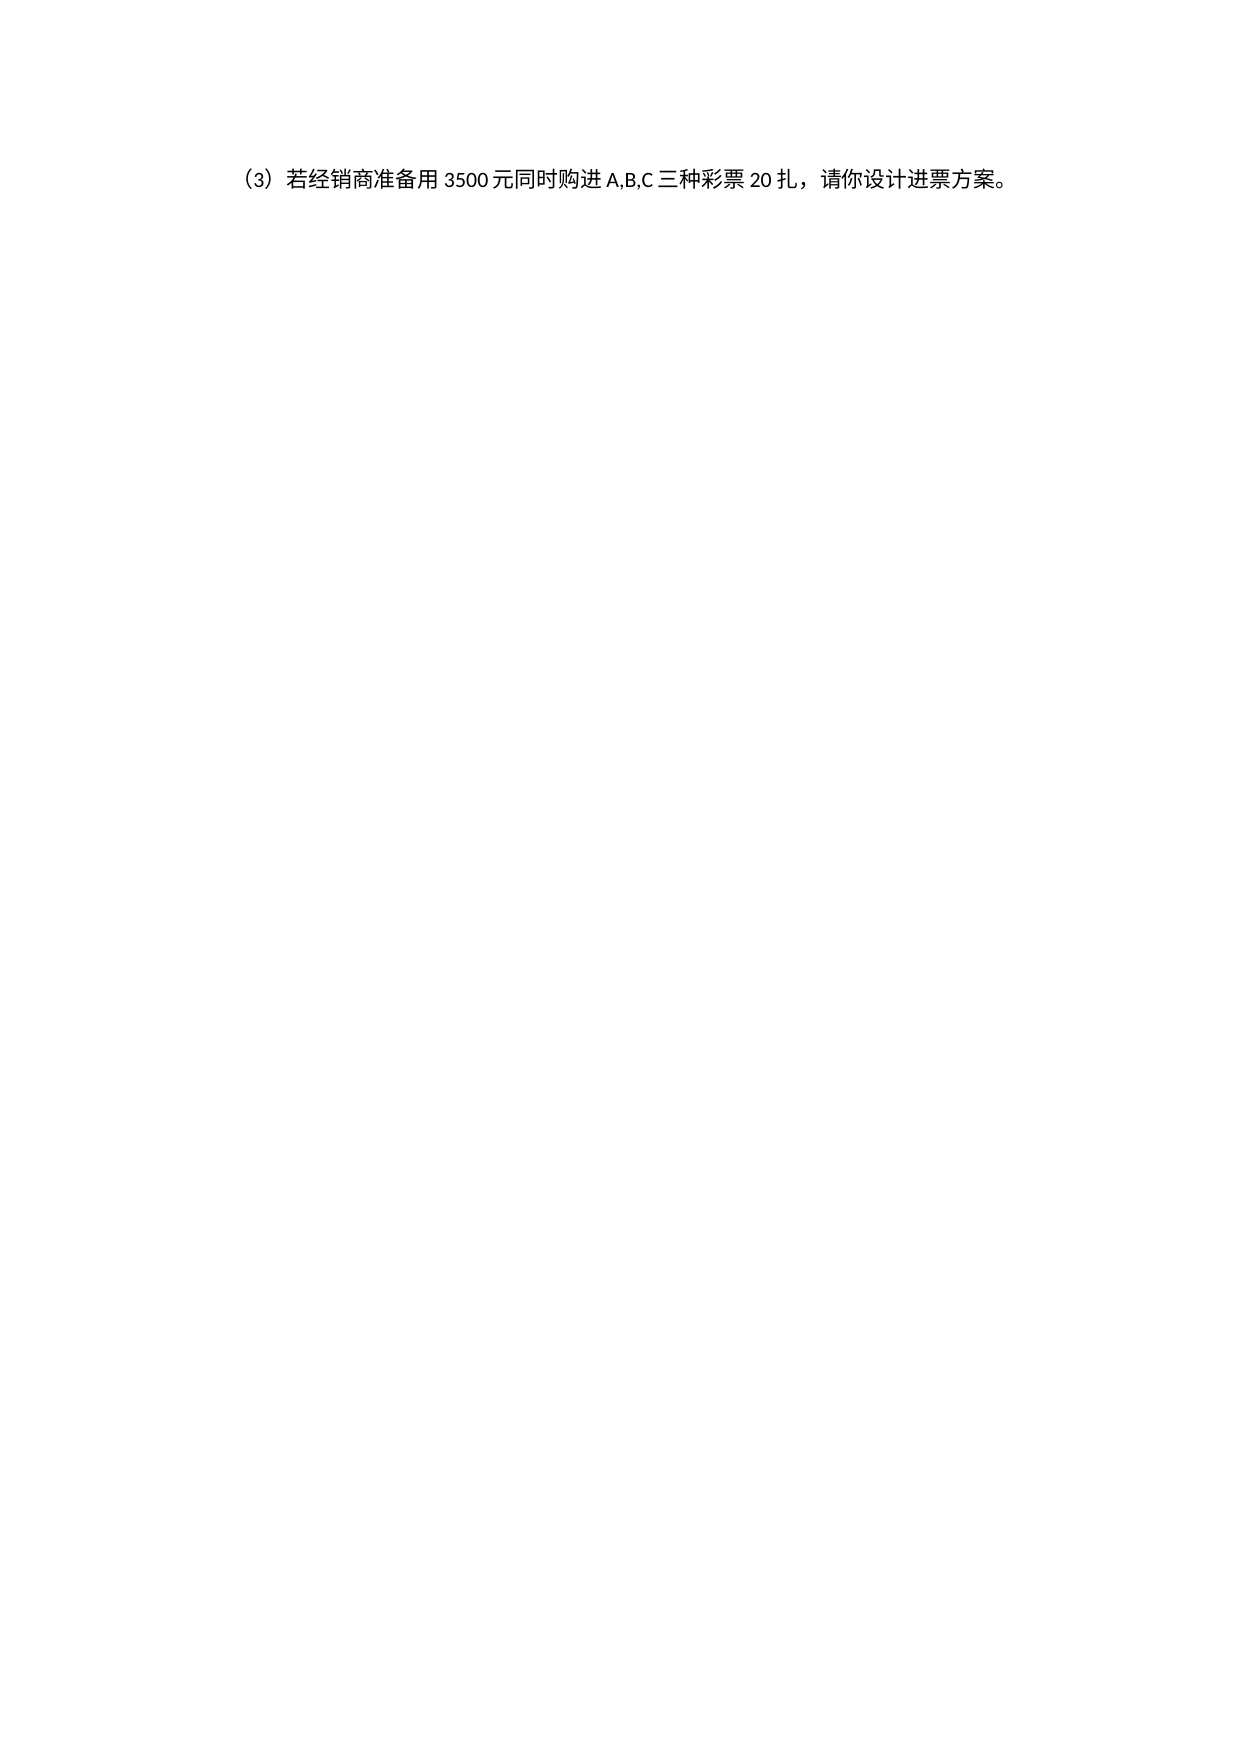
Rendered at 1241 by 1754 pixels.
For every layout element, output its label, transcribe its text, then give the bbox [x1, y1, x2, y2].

text （3）若经销商准备用3500元同时购进A,B,C三种彩票20扎，请你设计进票方案。 [187, 162, 1053, 194]
